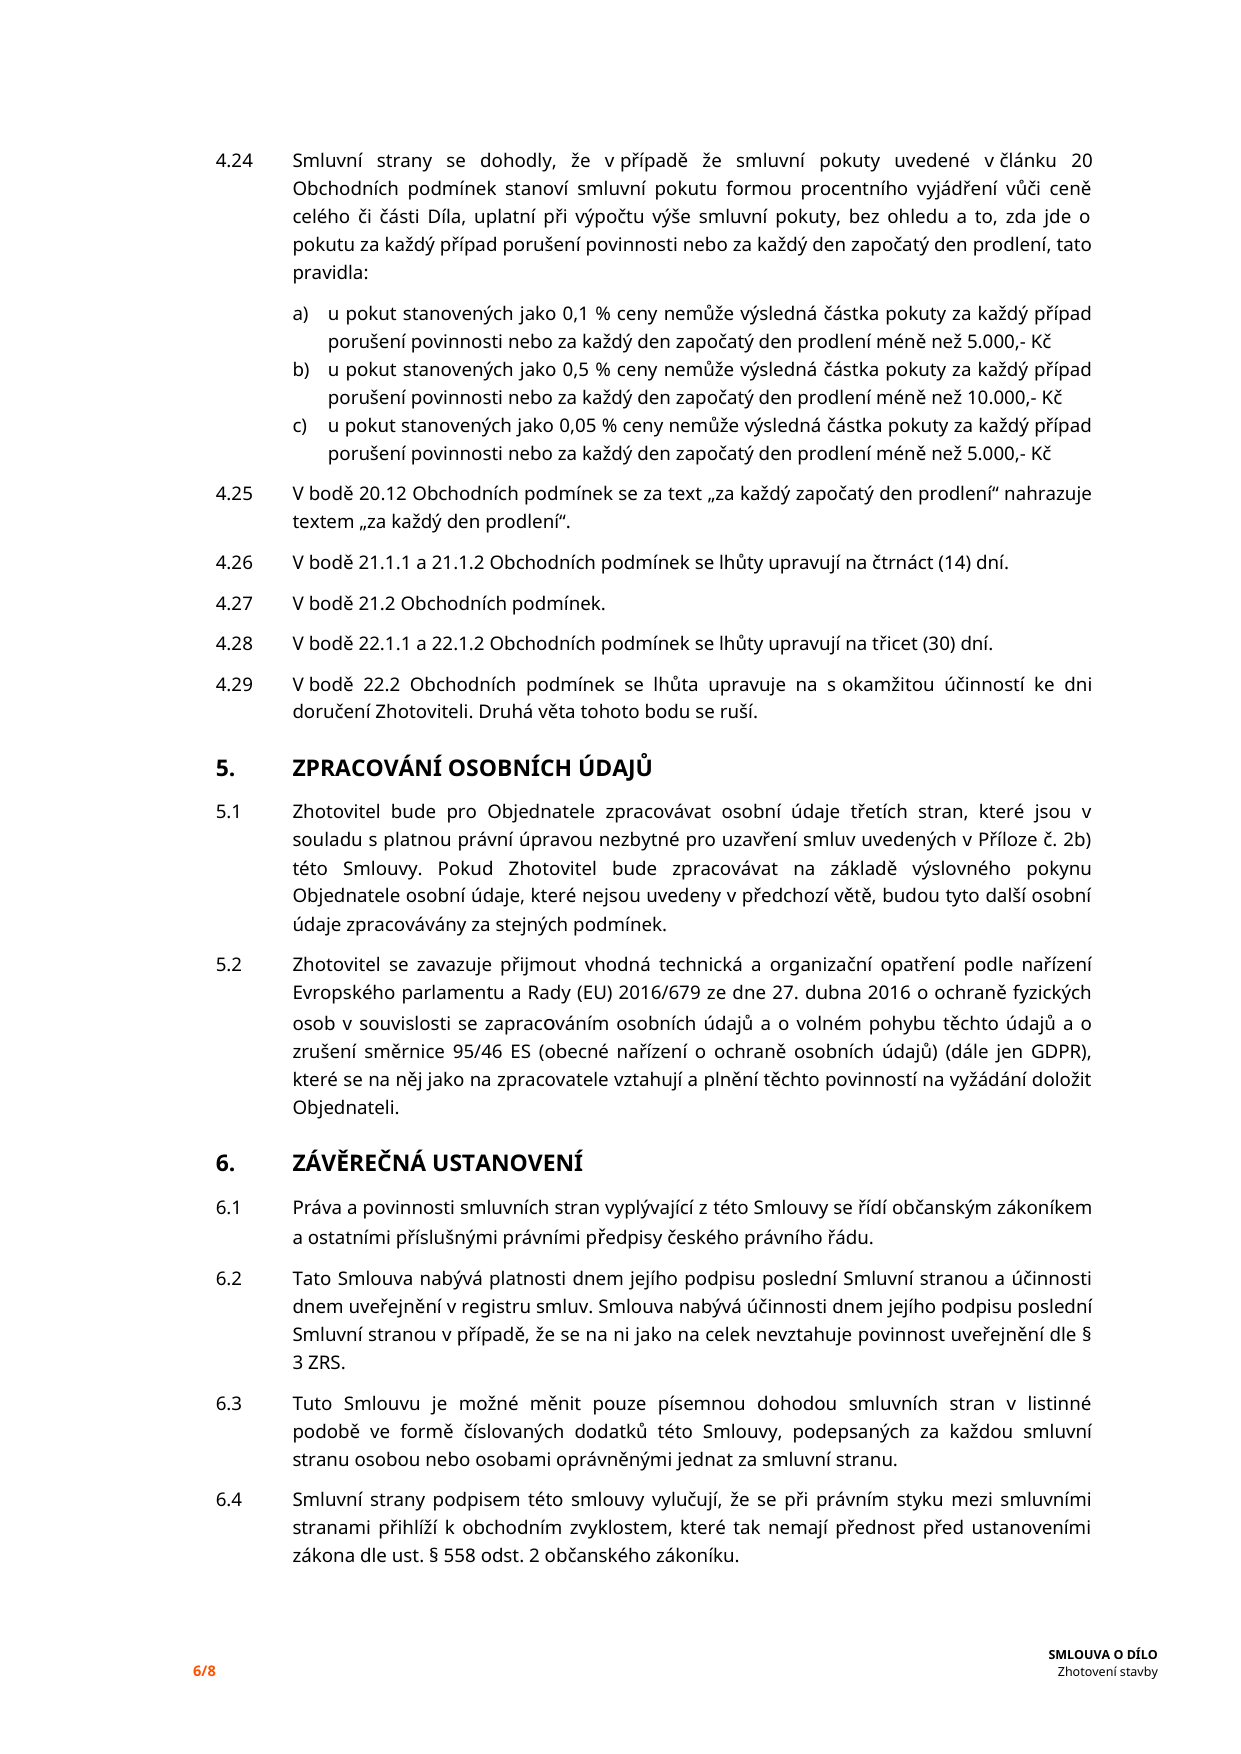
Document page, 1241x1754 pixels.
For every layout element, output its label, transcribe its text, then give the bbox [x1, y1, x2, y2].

text u pokut stanovených jako 0,5 % ceny nemůže výsledná částka pokuty za každý případ porušení povinnosti nebo za každý den započatý den prodlení méně než 10.000,- Kč [292, 356, 1093, 410]
text Tato Smlouva nabývá platnosti dnem jejího podpisu poslední Smluvní stranou a účinnosti dnem uveřejnění v registru smluv. Smlouva nabývá účinnosti dnem jejího podpisu poslední Smluvní stranou v případě, že se na ni jako na celek nevztahuje povinnost uveřejnění dle § 3 ZRS. [216, 1266, 1093, 1375]
text V bodě 21.1.1 a 21.1.2 Obchodních podmínek se lhůty upravují na čtrnáct (14) dní. [216, 549, 1093, 575]
text u pokut stanovených jako 0,05 % ceny nemůže výsledná částka pokuty za každý případ porušení povinnosti nebo za každý den započatý den prodlení méně než 5.000,- Kč [292, 412, 1093, 466]
text Práva a povinnosti smluvních stran vyplývající z této Smlouvy se řídí občanským zákoníkem a ostatními příslušnými právními předpisy českého právního řádu. [216, 1194, 1093, 1250]
text V bodě 22.2 Obchodních podmínek se lhůta upravuje na s okamžitou účinností ke dni doručení Zhotoviteli. Druhá věta tohoto bodu se ruší. [216, 671, 1093, 724]
text Smluvní strany se dohodly, že v případě že smluvní pokuty uvedené v článku 20 Obchodních podmínek stanoví smluvní pokutu formou procentního vyjádření vůči ceně celého či části Díla, uplatní při výpočtu výše smluvní pokuty, bez ohledu a to, zda jde o pokutu za každý případ porušení povinnosti nebo za každý den započatý den prodlení, tato pravidla: [216, 147, 1093, 285]
text Smluvní strany podpisem této smlouvy vylučují, že se při právním styku mezi smluvními stranami přihlíží k obchodním zvyklostem, které tak nemají přednost před ustanoveními zákona dle ust. § 558 odst. 2 občanského zákoníku. [216, 1487, 1093, 1568]
text ZPRACOVÁNÍ OSOBNÍCH ÚDAJŮ [216, 752, 1093, 783]
text ZÁVĚREČNÁ USTANOVENÍ [216, 1147, 1093, 1178]
text Zhotovitel se zavazuje přijmout vhodná technická a organizační opatření podle nařízení Evropského parlamentu a Rady (EU) 2016/679 ze dne 27. dubna 2016 o ochraně fyzických osob v souvislosti se zapracováním osobních údajů a o volném pohybu těchto údajů a o zrušení směrnice 95/46 ES (obecné nařízení o ochraně osobních údajů) (dále jen GDPR), které se na něj jako na zpracovatele vztahují a plnění těchto povinností na vyžádání doložit Objednateli. [216, 951, 1093, 1120]
text Zhotovitel bude pro Objednatele zpracovávat osobní údaje třetích stran, které jsou v souladu s platnou právní úpravou nezbytné pro uzavření smluv uvedených v Příloze č. 2b) této Smlouvy. Pokud Zhotovitel bude zpracovávat na základě výslovného pokynu Objednatele osobní údaje, které nejsou uvedeny v předchozí větě, budou tyto další osobní údaje zpracovávány za stejných podmínek. [216, 799, 1093, 936]
text V bodě 22.1.1 a 22.1.2 Obchodních podmínek se lhůty upravují na třicet (30) dní. [216, 630, 1093, 656]
list u pokut stanovených jako 0,1 % ceny nemůže výsledná částka pokuty za každý případ porušení povinnosti nebo za každý den započatý den prodlení méně než 5.000,- Kč [292, 300, 1093, 354]
text Tuto Smlouvu je možné měnit pouze písemnou dohodou smluvních stran v listinné podobě ve formě číslovaných dodatků této Smlouvy, podepsaných za každou smluvní stranu osobou nebo osobami oprávněnými jednat za smluvní stranu. [216, 1390, 1093, 1472]
text V bodě 20.12 Obchodních podmínek se za text „za každý započatý den prodlení“ nahrazuje textem „za každý den prodlení“. [216, 481, 1093, 534]
text V bodě 21.2 Obchodních podmínek. [216, 590, 1093, 615]
